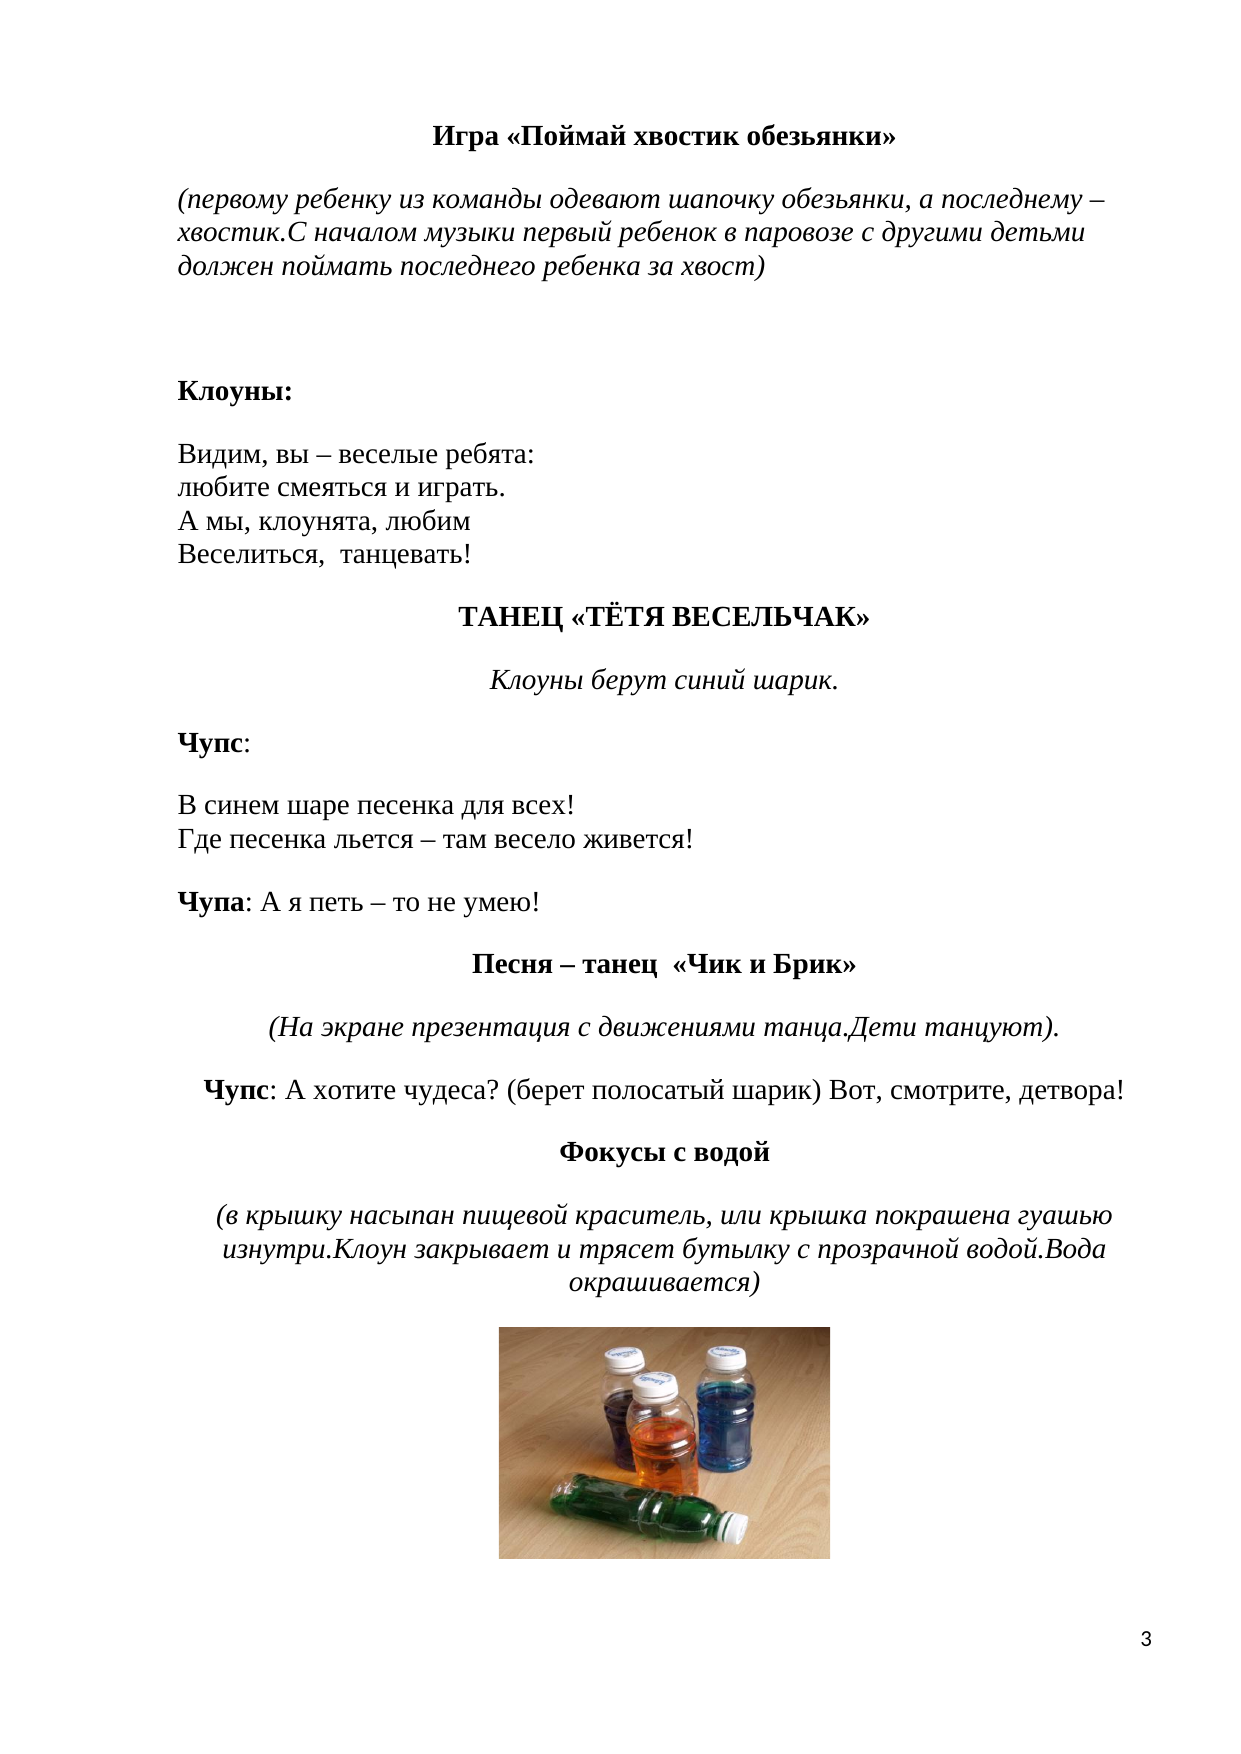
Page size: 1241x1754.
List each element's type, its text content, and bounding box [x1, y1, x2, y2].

text (На экране презентация с движениями танца.Дети танцуют). [177, 1009, 1152, 1043]
text Видим, вы – веселые ребята: [177, 436, 1152, 469]
text В синем шаре песенка для всех! [177, 787, 1152, 821]
text (первому ребенку из команды одевают шапочку обезьянки, а последнему – хвостик.С началом музыки первый ребенок в паровозе с другими детьми должен поймать последнего ребенка за хвост) [177, 181, 1152, 281]
text Веселиться, танцевать! [177, 537, 1152, 570]
text Песня – танец «Чик и Брик» [177, 946, 1152, 980]
text А мы, клоунята, любим [177, 503, 1152, 537]
text ТАНЕЦ «ТЁТЯ ВЕСЕЛЬЧАК» [177, 599, 1152, 633]
text Где песенка льется – там весело живется! [177, 821, 1152, 854]
text Клоуны: [177, 373, 1152, 407]
text Чупа: А я петь – то не умею! [177, 884, 1152, 917]
text Чупс: А хотите чудеса? (берет полосатый шарик) Вот, смотрите, детвора! [177, 1072, 1152, 1105]
text Игра «Поймай хвостик обезьянки» [177, 118, 1152, 152]
text любите смеяться и играть. [177, 469, 1152, 503]
text Чупс: [177, 725, 1152, 758]
picture [498, 1327, 830, 1559]
text Фокусы с водой [177, 1134, 1152, 1168]
text Клоуны берут синий шарик. [177, 662, 1152, 696]
text (в крышку насыпан пищевой краситель, или крышка покрашена гуашью изнутри.Клоун закрывает и трясет бутылку с прозрачной водой.Вода окрашивается) [177, 1197, 1152, 1298]
